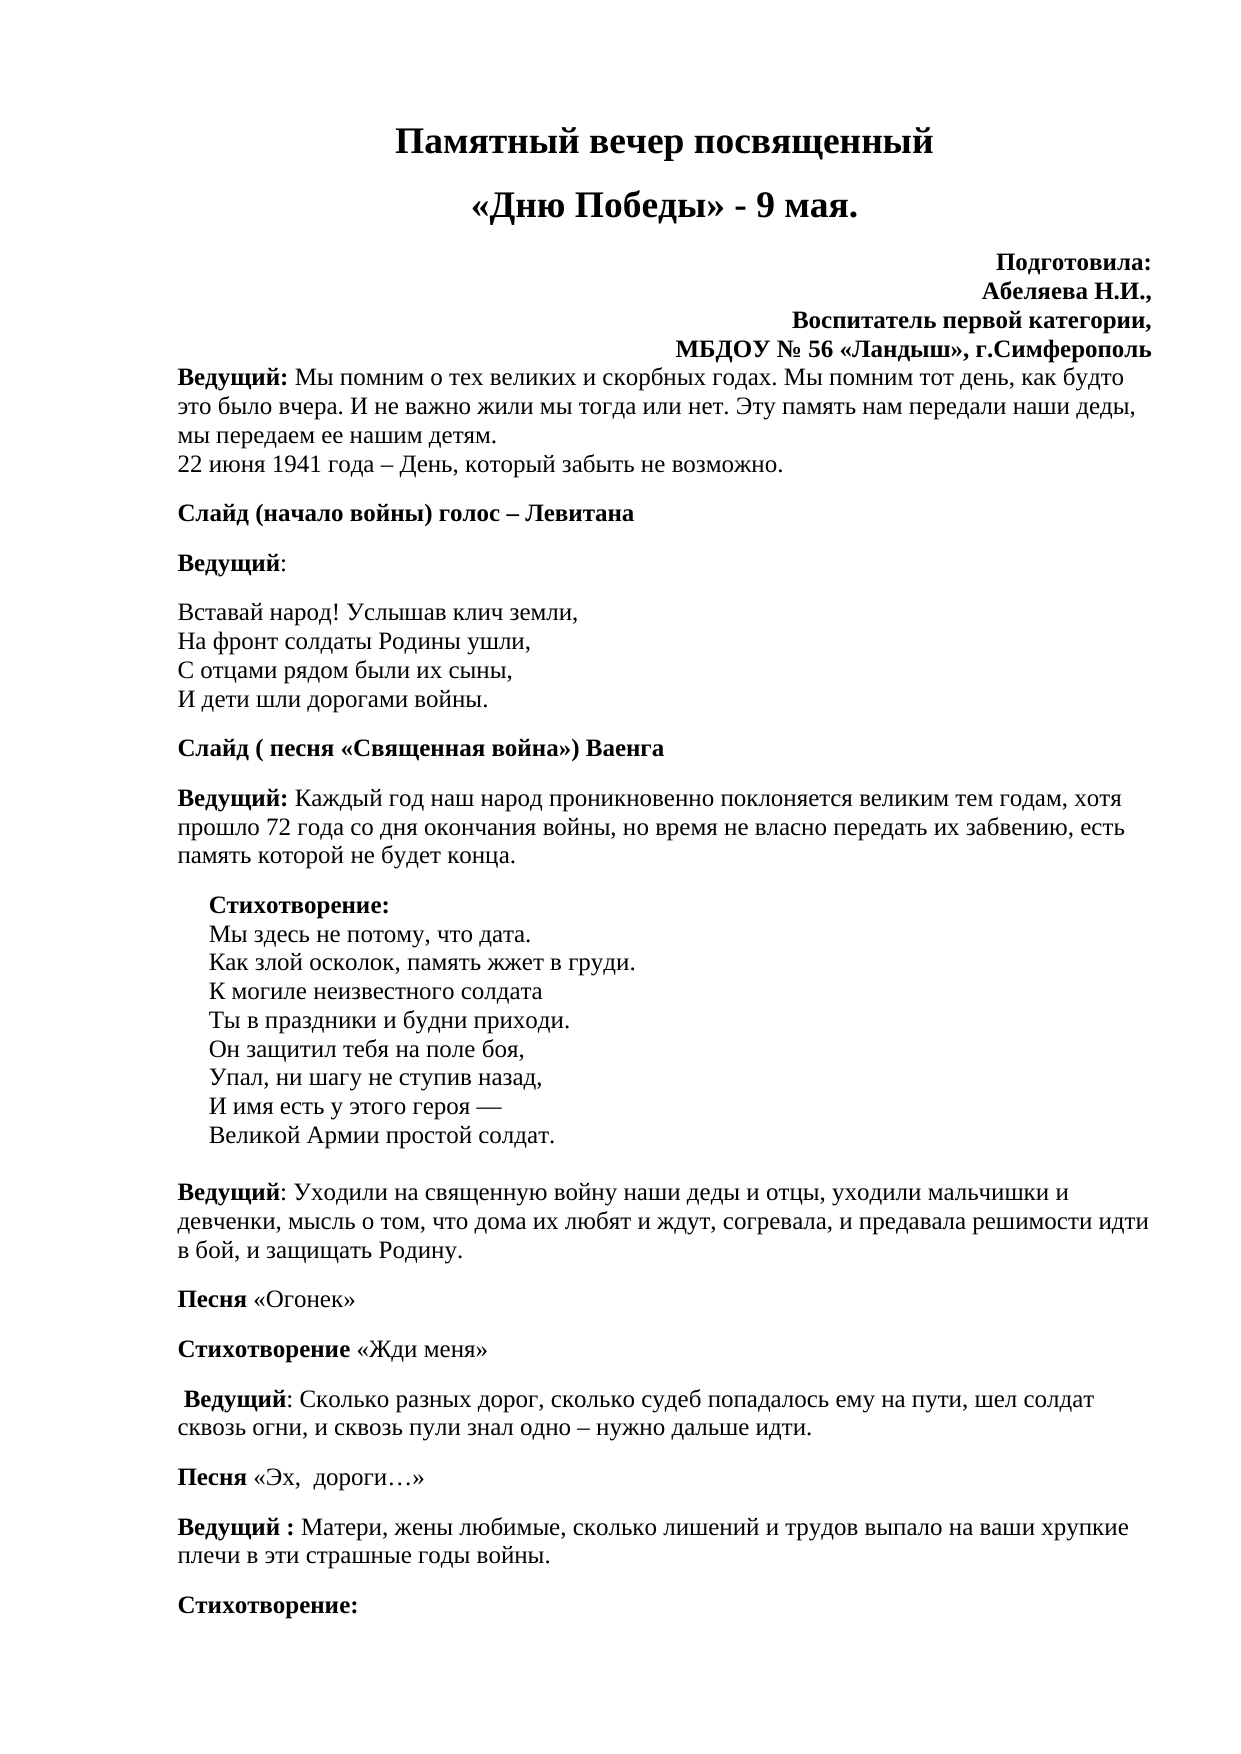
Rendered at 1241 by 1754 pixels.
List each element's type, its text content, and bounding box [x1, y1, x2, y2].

text И имя есть у этого героя — [177, 1091, 1152, 1120]
text К могиле неизвестного солдата [177, 976, 1152, 1005]
text Ведущий: Сколько разных дорог, сколько судеб попадалось ему на пути, шел солдат сквозь огни, и сквозь пули знал одно – нужно дальше идти. [177, 1384, 1152, 1441]
text Ведущий: [177, 548, 1152, 577]
text Ведущий: Каждый год наш народ проникновенно поклоняется великим тем годам, хотя прошло 72 года со дня окончания войны, но время не власно передать их забвению, есть память которой не будет конца. [177, 783, 1152, 869]
text Песня «Эх, дороги…» [177, 1462, 1152, 1491]
text Стихотворение: [177, 1590, 1152, 1619]
text Ведущий: Уходили на священную войну наши деды и отцы, уходили мальчишки и девченки, мысль о том, что дома их любят и ждут, согревала, и предавала решимости идти в бой, и защищать Родину. [177, 1177, 1152, 1264]
text «Дню Победы» - 9 мая. [177, 183, 1152, 226]
text Ведущий : Матери, жены любимые, сколько лишений и трудов выпало на ваши хрупкие плечи в эти страшные годы войны. [177, 1512, 1152, 1569]
text Как злой осколок, память жжет в груди. [177, 947, 1152, 976]
text Вставай народ! Услышав клич земли, На фронт солдаты Родины ушли, С отцами рядом были их сыны, И дети шли дорогами войны. [177, 597, 1152, 712]
text Памятный вечер посвященный [177, 118, 1152, 161]
text Упал, ни шагу не ступив назад, [177, 1062, 1152, 1091]
text Воспитатель первой категории, [177, 305, 1152, 334]
text Ведущий: Мы помним о тех великих и скорбных годах. Мы помним тот день, как будто это было вчера. И не важно жили мы тогда или нет. Эту память нам передали наши деды, мы передаем ее нашим детям. 22 июня 1941 года – День, который забыть не возможно. [177, 362, 1152, 477]
text Подготовила: [177, 247, 1152, 276]
text Слайд (начало войны) голос – Левитана [177, 498, 1152, 527]
text Ты в праздники и будни приходи. [177, 1005, 1152, 1034]
text Он защитил тебя на поле боя, [177, 1034, 1152, 1062]
text Стихотворение: [177, 890, 1152, 919]
text Абеляева Н.И., [177, 276, 1152, 305]
text Стихотворение «Жди меня» [177, 1334, 1152, 1363]
text МБДОУ № 56 «Ландыш», г.Симферополь [177, 334, 1152, 362]
text Слайд ( песня «Священная война») Ваенга [177, 733, 1152, 762]
text Великой Армии простой солдат. [177, 1120, 1152, 1149]
text Мы здесь не потому, что дата. [177, 919, 1152, 947]
text Песня «Огонек» [177, 1284, 1152, 1313]
